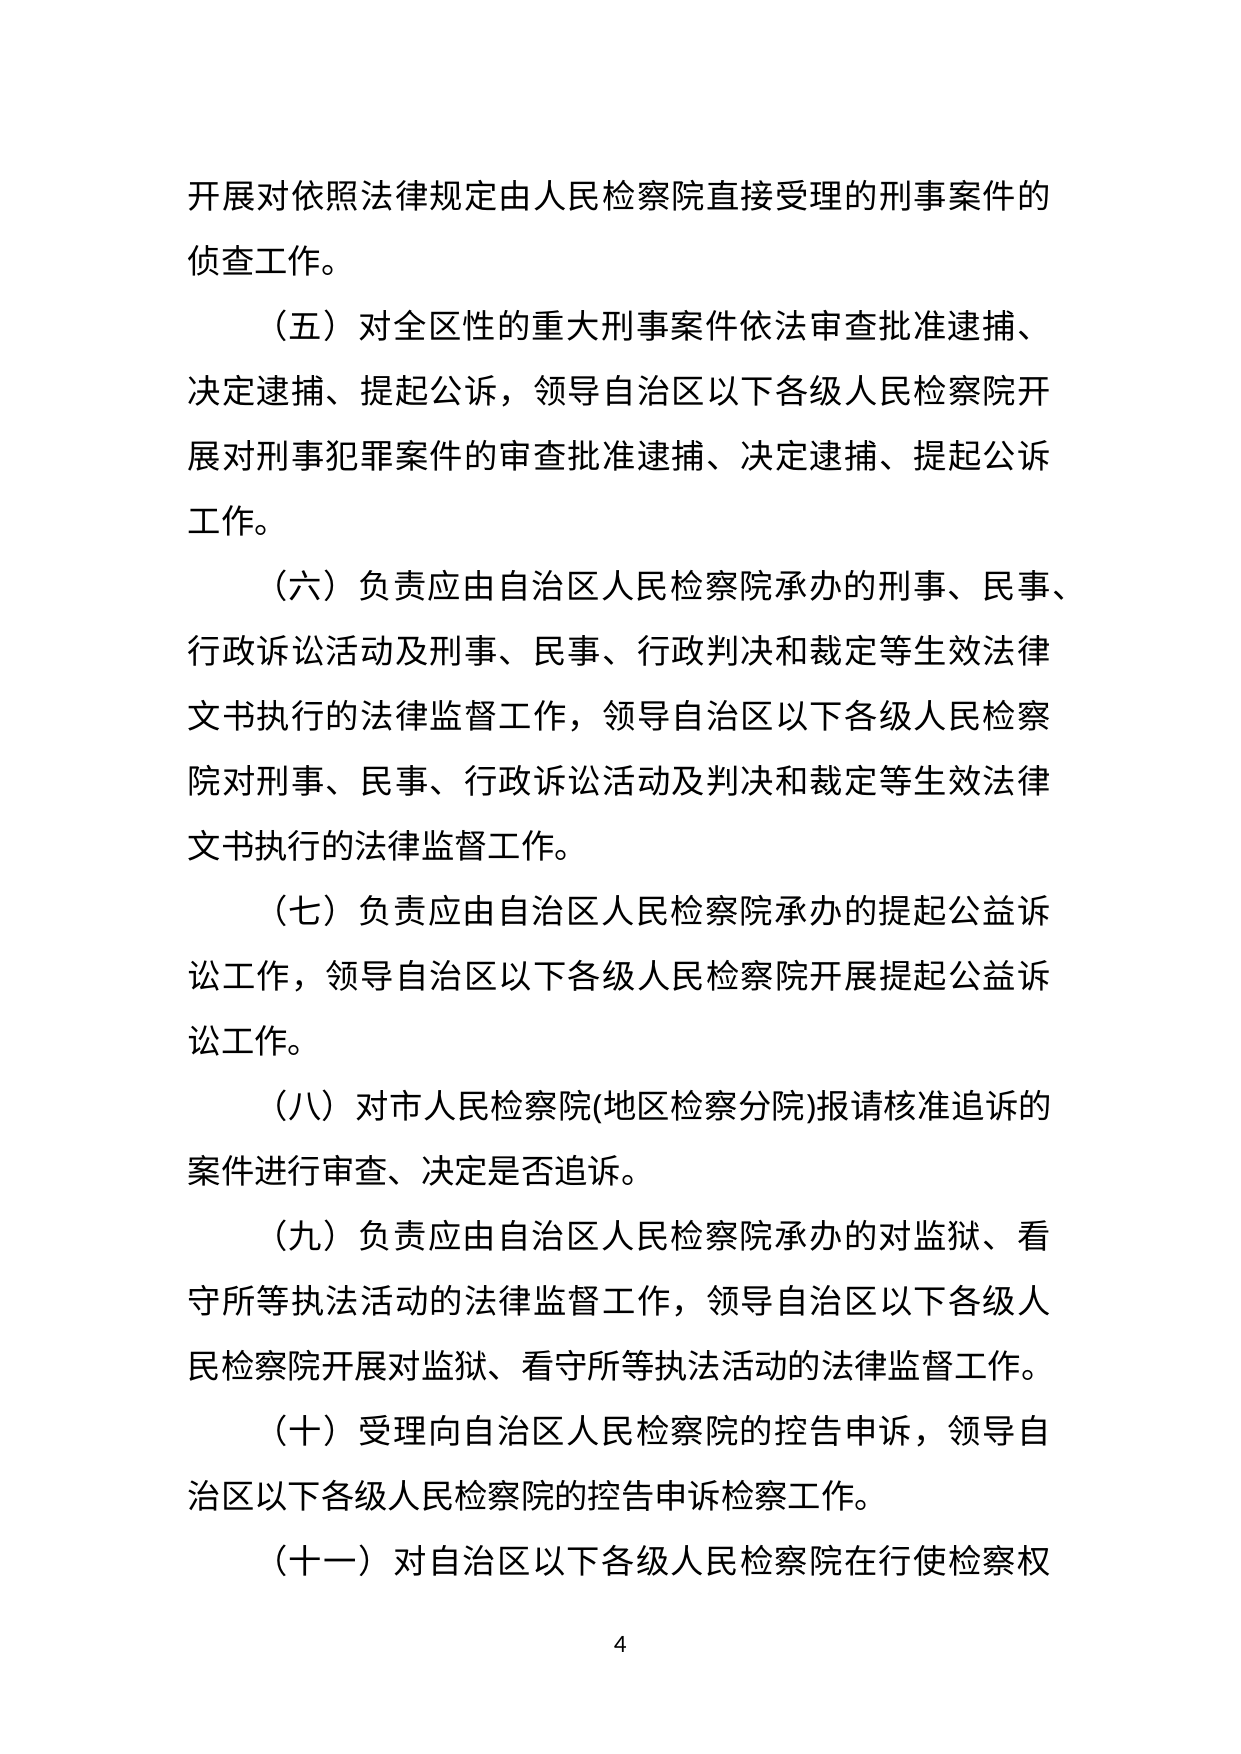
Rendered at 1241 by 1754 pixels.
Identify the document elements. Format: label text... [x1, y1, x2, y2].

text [187, 1527, 1053, 1592]
text （八）对市人民检察院(地区检察分院)报请核准追诉的案件进行审查、决定是否追诉。 [187, 1072, 1053, 1202]
text （十）受理向自治区人民检察院的控告申诉，领导自治区以下各级人民检察院的控告申诉检察工作。 [187, 1397, 1053, 1527]
text （九）负责应由自治区人民检察院承办的对监狱、看守所等执法活动的法律监督工作，领导自治区以下各级人民检察院开展对监狱、看守所等执法活动的法律监督工作。 [187, 1202, 1053, 1397]
text （六）负责应由自治区人民检察院承办的刑事、民事、行政诉讼活动及刑事、民事、行政判决和裁定等生效法律文书执行的法律监督工作，领导自治区以下各级人民检察院对刑事、民事、行政诉讼活动及判决和裁定等生效法律文书执行的法律监督工作。 [187, 552, 1053, 877]
text （七）负责应由自治区人民检察院承办的提起公益诉讼工作，领导自治区以下各级人民检察院开展提起公益诉讼工作。 [187, 877, 1053, 1072]
text （五）对全区性的重大刑事案件依法审查批准逮捕、决定逮捕、提起公诉，领导自治区以下各级人民检察院开展对刑事犯罪案件的审查批准逮捕、决定逮捕、提起公诉工作。 [187, 292, 1053, 552]
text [187, 162, 1053, 292]
